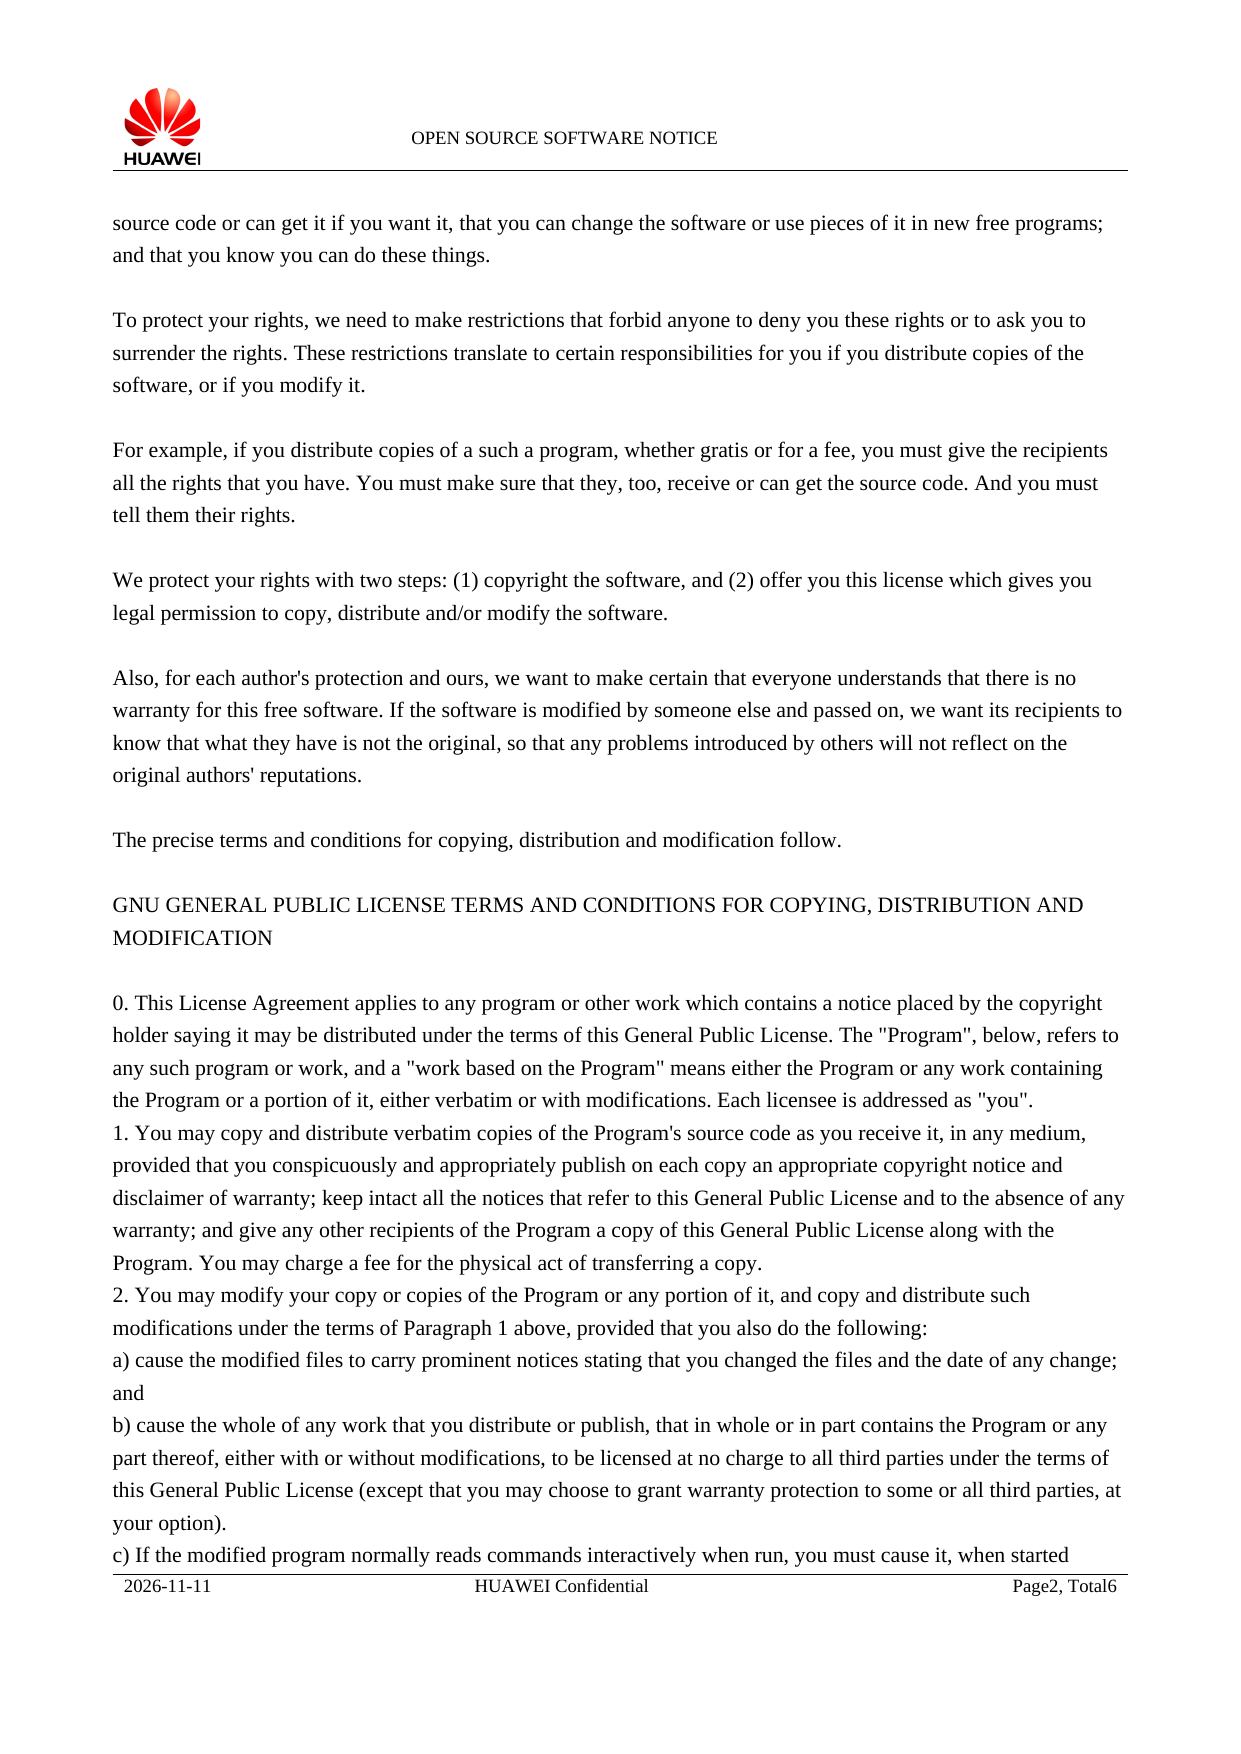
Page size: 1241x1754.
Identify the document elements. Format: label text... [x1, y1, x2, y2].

picture [124, 88, 201, 165]
